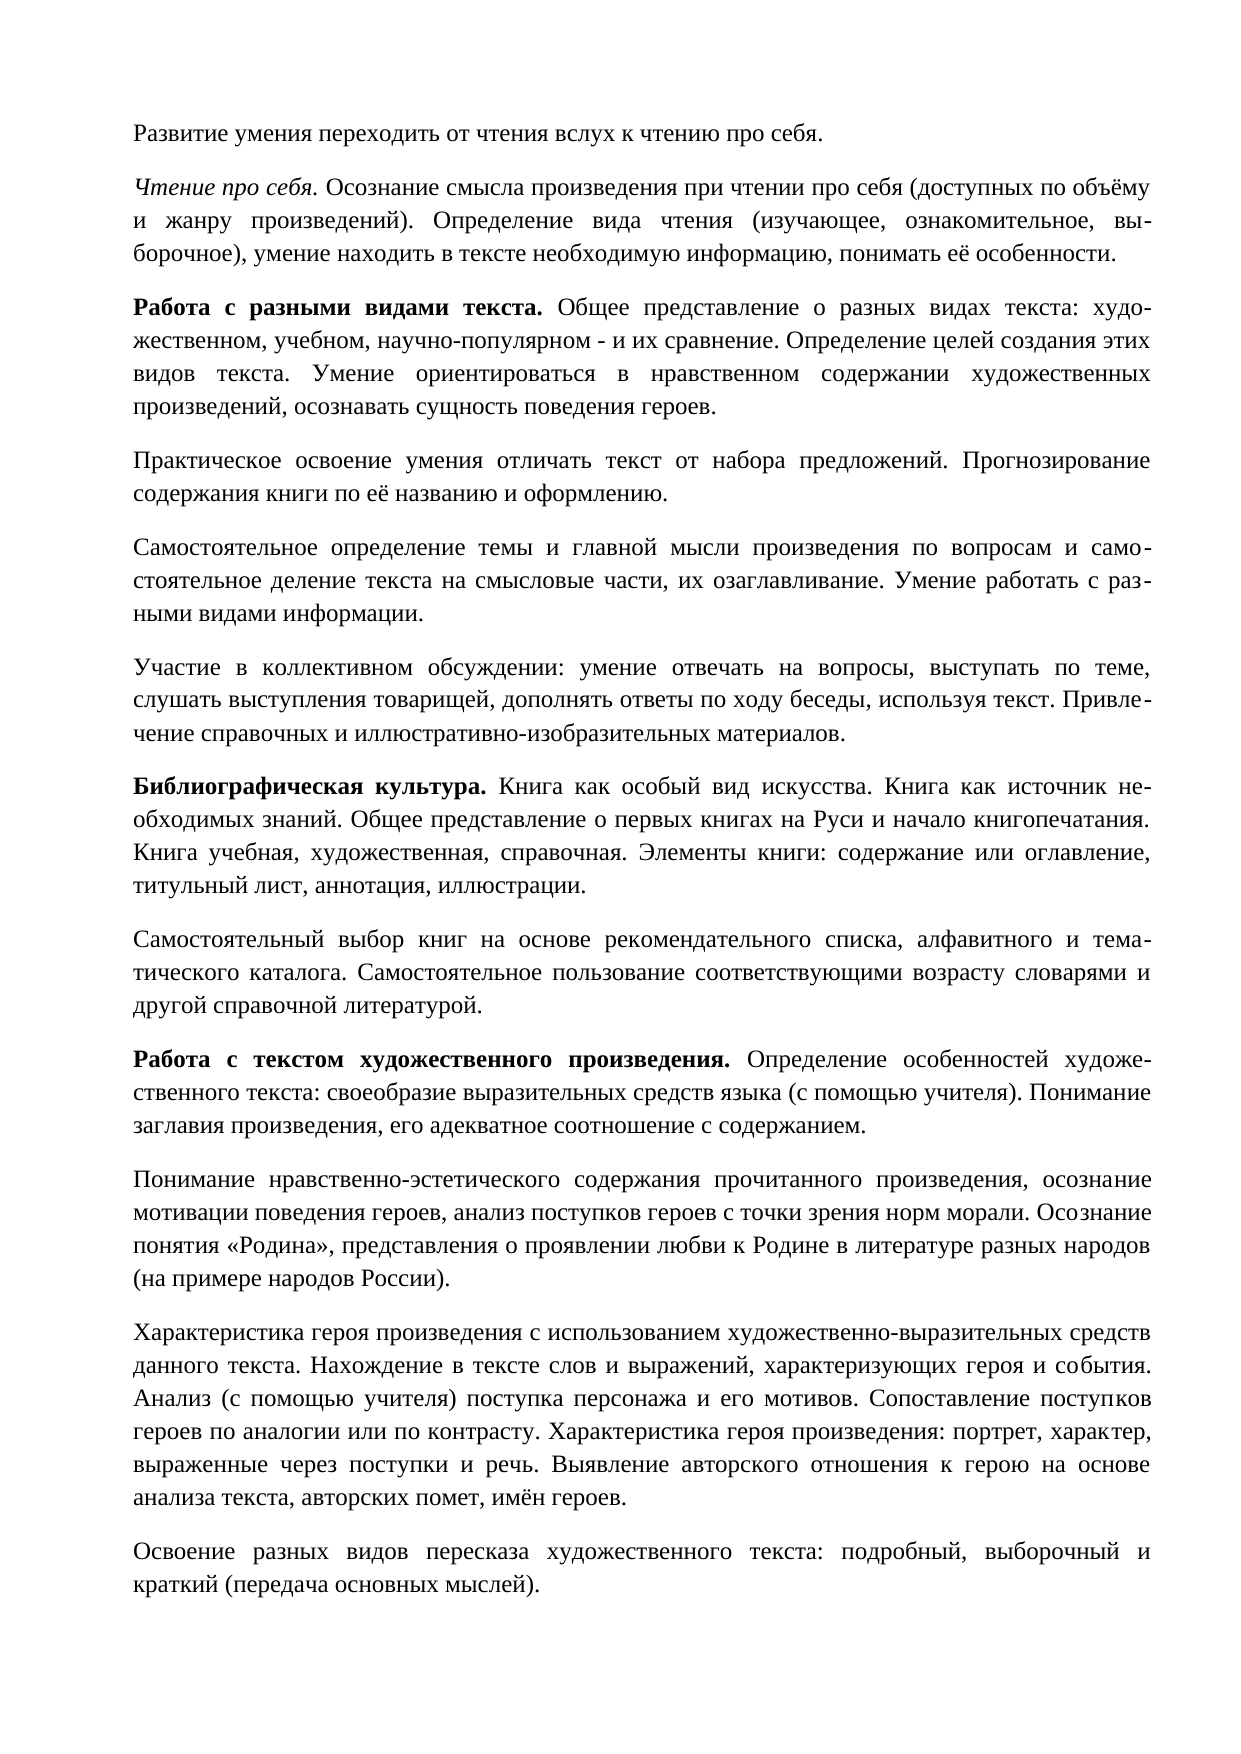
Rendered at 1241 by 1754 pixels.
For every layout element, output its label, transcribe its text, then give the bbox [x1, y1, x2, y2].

text Работа с разными видами текста. Общее представление о разных видах текста: художественном, учебном, научно-популярном - и их сравнение. Определение целей создания этих видов текста. Умение ориентироваться в нравственном содержании художественных произведений, осознавать сущность поведения героев. [133, 292, 1152, 420]
text Чтение про себя. Осознание смысла произведения при чтении про себя (доступных по объёму и жанру произведений). Определение вида чтения (изучающее, ознакомительное, выборочное), умение находить в тексте необходимую информацию, понимать её особенности. [133, 172, 1152, 267]
text Освоение разных видов пересказа художественного текста: подробный, выборочный и краткий (передача основных мыслей). [133, 1536, 1152, 1598]
text Самостоятельное определение темы и главной мысли произведения по вопросам и самостоятельное деление текста на смысловые части, их озаглавливание. Умение работать с разными видами информации. [133, 532, 1152, 626]
text Библиографическая культура. Книга как особый вид искусства. Книга как источник необходимых знаний. Общее представление о первых книгах на Руси и начало книгопечатания. Книга учебная, художественная, справочная. Элементы книги: содержание или оглавление, титульный лист, аннотация, иллюстрации. [133, 771, 1152, 899]
text Работа с текстом художественного произведения. Определение особенностей художественного текста: своеобразие выразительных средств языка (с помощью учителя). Понимание заглавия произведения, его адекватное соотношение с содержанием. [133, 1044, 1152, 1139]
text Понимание нравственно-эстетического содержания прочитанного произведения, осознание мотивации поведения героев, анализ поступков героев с точки зрения норм морали. Осознание понятия «Родина», представления о проявлении любви к Родине в литературе разных народов (на примере народов России). [133, 1164, 1152, 1292]
text Практическое освоение умения отличать текст от набора предложений. Прогнозирование содержания книги по её названию и оформлению. [133, 445, 1152, 507]
text Характеристика героя произведения с использованием художественно-выразительных средств данного текста. Нахождение в тексте слов и выражений, характеризующих героя и события. Анализ (с помощью учителя) поступка персонажа и его мотивов. Сопоставление поступков героев по аналогии или по контрасту. Характеристика героя произведения: портрет, характер, выраженные через поступки и речь. Выявление авторского отношения к герою на основе анализа текста, авторских помет, имён героев. [133, 1317, 1152, 1511]
text Развитие умения переходить от чтения вслух к чтению про себя. [133, 118, 1152, 147]
text Самостоятельный выбор книг на основе рекомендательного списка, алфавитного и тематического каталога. Самостоятельное пользование соответствующими возрасту словарями и другой справочной литературой. [133, 924, 1152, 1019]
text Участие в коллективном обсуждении: умение отвечать на вопросы, выступать по теме, слушать выступления товарищей, дополнять ответы по ходу беседы, используя текст. Привлечение справочных и иллюстративно-изобразительных материалов. [133, 652, 1152, 746]
